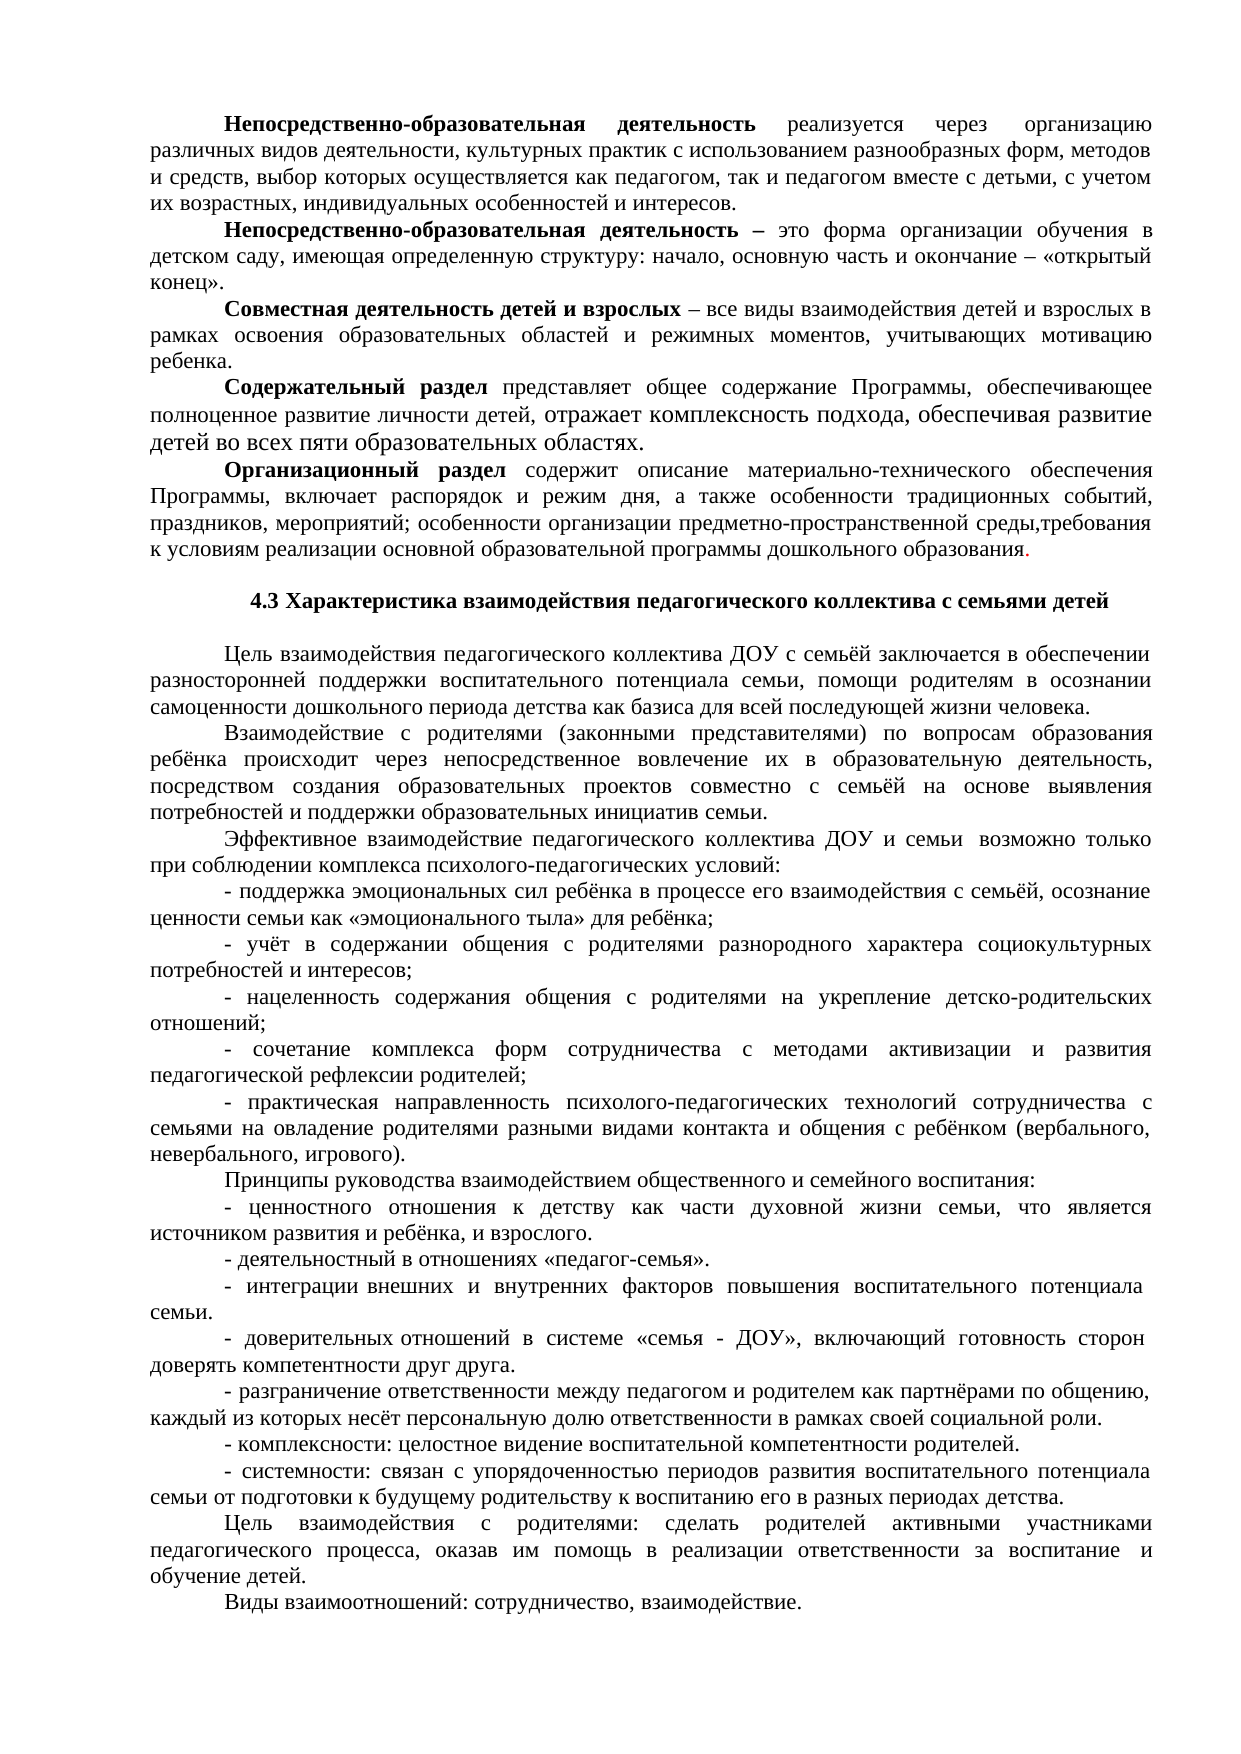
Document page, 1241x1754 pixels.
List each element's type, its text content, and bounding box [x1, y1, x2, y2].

text Виды взаимоотношений: сотрудничество, взаимодействие. [224, 1588, 1201, 1615]
text Взаимодействие с родителями (законными представителями) по вопросам образования ребёнка происходит через непосредственное вовлечение их в образовательную деятельность, посредством создания образовательных проектов совместно с семьёй на основе выявления потребностей и поддержки образовательных инициатив семьи. [150, 719, 1153, 824]
text Непосредственно-образовательная деятельность реализуется через организацию различных видов деятельности, культурных практик с использованием разнообразных форм, методов и средств, выбор которых осуществляется как педагогом, так и педагогом вместе с детьми, с учетом их возрастных, индивидуальных особенностей и интересов. [150, 110, 1152, 216]
list комплексности: целостное видение воспитательной компетентности родителей. [224, 1430, 1201, 1457]
list системности: связан с упорядоченностью периодов развития воспитательного потенциала семьи от подготовки к будущему родительству к воспитанию его в разных периодах детства. [150, 1457, 1152, 1509]
text Организационный раздел содержит описание материально-технического обеспечения Программы, включает распорядок и режим дня, а также особенности традиционных событий, праздников, мероприятий; особенности организации предметно-пространственной среды,требования к условиям реализации основной образовательной программы дошкольного образования. [150, 456, 1153, 561]
list нацеленность содержания общения с родителями на укрепление детско-родительских отношений; [150, 983, 1152, 1036]
list разграничение ответственности между педагогом и родителем как партнёрами по общению, каждый из которых несёт персональную долю ответственности в рамках своей социальной роли. [150, 1378, 1152, 1430]
text семьи. [150, 1299, 1201, 1325]
text Содержательный раздел представляет общее содержание Программы, обеспечивающее полноценное развитие личности детей, отражает комплексность подхода, обеспечивая развитие детей во всех пяти образовательных областях. [150, 374, 1152, 456]
text доверять компетентности друг друга. [150, 1351, 1201, 1377]
text Совместная деятельность детей и взрослых – все виды взаимодействия детей и взрослых в рамках освоения образовательных областей и режимных моментов, учитывающих мотивацию ребенка. [150, 295, 1152, 374]
text Эффективное взаимодействие педагогического коллектива ДОУ и семьи возможно только при соблюдении комплекса психолого-педагогических условий: [150, 825, 1152, 877]
list интеграции внешних и внутренних факторов повышения воспитательного потенциала [224, 1272, 1201, 1298]
list практическая направленность психолого-педагогических технологий сотрудничества с семьями на овладение родителями разными видами контакта и общения с ребёнком (вербального, невербального, игрового). [150, 1088, 1152, 1167]
text Цель взаимодействия с родителями: сделать родителей активными участниками педагогического процесса, оказав им помощь в реализации ответственности за воспитание и обучение детей. [150, 1509, 1152, 1588]
list Характеристика взаимодействия педагогического коллектива с семьями детей [250, 587, 1201, 614]
text Непосредственно-образовательная деятельность – это форма организации обучения в детском саду, имеющая определенную структуру: начало, основную часть и окончание – «открытый конец». [150, 216, 1153, 295]
list деятельностный в отношениях «педагог-семья». [224, 1246, 1201, 1272]
list доверительных отношений в системе «семья - ДОУ», включающий готовность сторон [224, 1325, 1201, 1351]
list поддержка эмоциональных сил ребёнка в процессе его взаимодействия с семьёй, осознание ценности семьи как «эмоционального тыла» для ребёнка; [150, 877, 1153, 930]
text Принципы руководства взаимодействием общественного и семейного воспитания: [224, 1167, 1201, 1193]
list учёт в содержании общения с родителями разнородного характера социокультурных потребностей и интересов; [150, 930, 1152, 983]
list сочетание комплекса форм сотрудничества с методами активизации и развития педагогической рефлексии родителей; [150, 1036, 1152, 1087]
list ценностного отношения к детству как части духовной жизни семьи, что является источником развития и ребёнка, и взрослого. [150, 1193, 1152, 1246]
text Цель взаимодействия педагогического коллектива ДОУ с семьёй заключается в обеспечении разносторонней поддержки воспитательного потенциала семьи, помощи родителям в осознании самоценности дошкольного периода детства как базиса для всей последующей жизни человека. [150, 640, 1152, 719]
